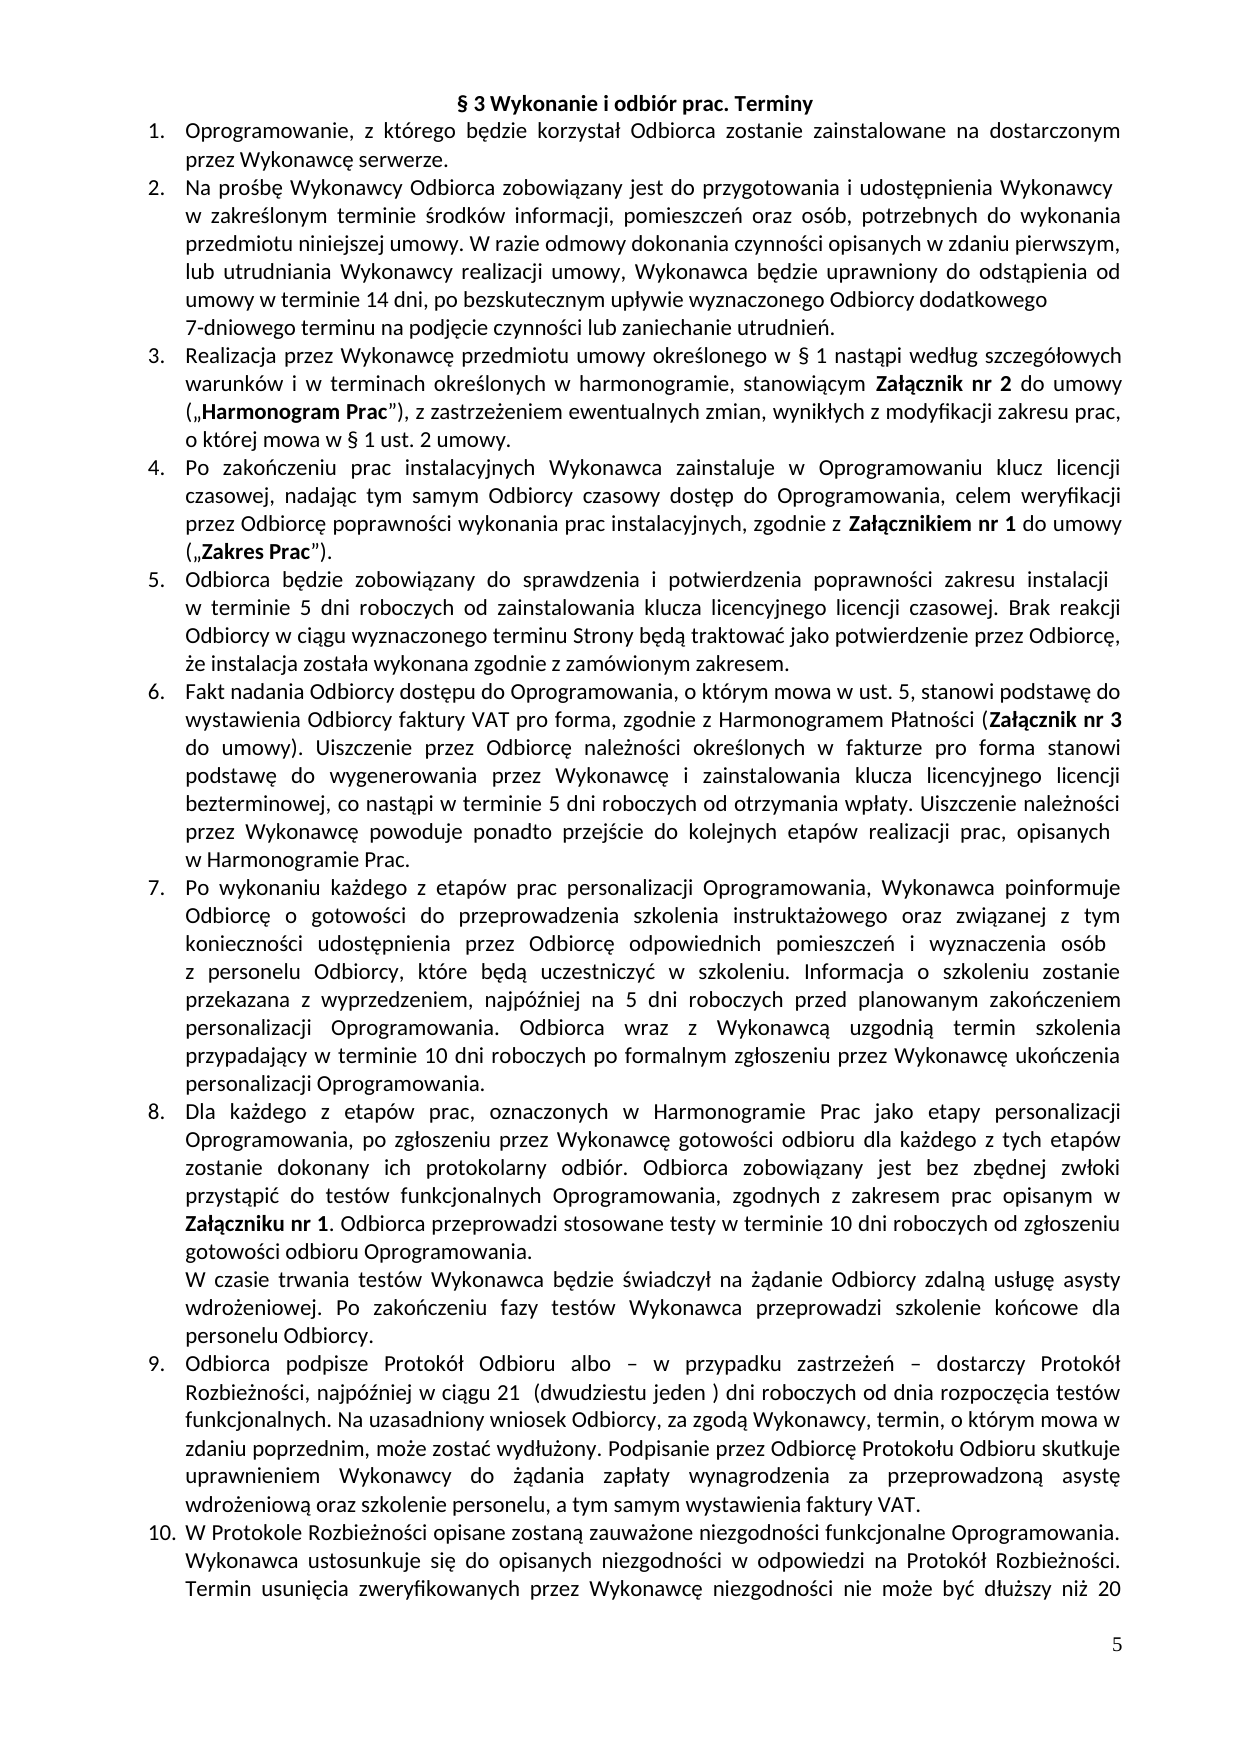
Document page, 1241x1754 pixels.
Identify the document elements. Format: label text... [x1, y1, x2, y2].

list Na prośbę Wykonawcy Odbiorca zobowiązany jest do przygotowania i udostępnienia Wykonawcy w zakreślonym terminie środków informacji, pomieszczeń oraz osób, potrzebnych do wykonania przedmiotu niniejszej umowy. W razie odmowy dokonania czynności opisanych w zdaniu pierwszym, lub utrudniania Wykonawcy realizacji umowy, Wykonawca będzie uprawniony do odstąpienia od umowy w terminie 14 dni, po bezskutecznym upływie wyznaczonego Odbiorcy dodatkowego [148, 173, 1122, 313]
list Realizacja przez Wykonawcę przedmiotu umowy określonego w § 1 nastąpi według szczegółowych warunków i w terminach określonych w harmonogramie, stanowiącym Załącznik nr 2 do umowy („Harmonogram Prac”), z zastrzeżeniem ewentualnych zmian, wynikłych z modyfikacji zakresu prac, o której mowa w § 1 ust. 2 umowy. [148, 341, 1122, 453]
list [148, 1518, 1122, 1602]
text 7-dniowego terminu na podjęcie czynności lub zaniechanie utrudnień. [185, 313, 1122, 341]
list Odbiorca będzie zobowiązany do sprawdzenia i potwierdzenia poprawności zakresu instalacji w terminie 5 dni roboczych od zainstalowania klucza licencyjnego licencji czasowej. Brak reakcji Odbiorcy w ciągu wyznaczonego terminu Strony będą traktować jako potwierdzenie przez Odbiorcę, że instalacja została wykonana zgodnie z zamówionym zakresem. [148, 565, 1122, 677]
list Po zakończeniu prac instalacyjnych Wykonawca zainstaluje w Oprogramowaniu klucz licencji czasowej, nadając tym samym Odbiorcy czasowy dostęp do Oprogramowania, celem weryfikacji przez Odbiorcę poprawności wykonania prac instalacyjnych, zgodnie z Załącznikiem nr 1 do umowy („Zakres Prac”). [148, 453, 1122, 565]
text W czasie trwania testów Wykonawca będzie świadczył na żądanie Odbiorcy zdalną usługę asysty wdrożeniowej. Po zakończeniu fazy testów Wykonawca przeprowadzi szkolenie końcowe dla personelu Odbiorcy. [185, 1266, 1122, 1349]
list Dla każdego z etapów prac, oznaczonych w Harmonogramie Prac jako etapy personalizacji Oprogramowania, po zgłoszeniu przez Wykonawcę gotowości odbioru dla każdego z tych etapów zostanie dokonany ich protokolarny odbiór. Odbiorca zobowiązany jest bez zbędnej zwłoki przystąpić do testów funkcjonalnych Oprogramowania, zgodnych z zakresem prac opisanym w Załączniku nr 1. Odbiorca przeprowadzi stosowane testy w terminie 10 dni roboczych od zgłoszeniu gotowości odbioru Oprogramowania. [148, 1097, 1122, 1266]
list Oprogramowanie, z którego będzie korzystał Odbiorca zostanie zainstalowane na dostarczonym przez Wykonawcę serwerze. [148, 117, 1122, 173]
list Fakt nadania Odbiorcy dostępu do Oprogramowania, o którym mowa w ust. 5, stanowi podstawę do wystawienia Odbiorcy faktury VAT pro forma, zgodnie z Harmonogramem Płatności (Załącznik nr 3 do umowy). Uiszczenie przez Odbiorcę należności określonych w fakturze pro forma stanowi podstawę do wygenerowania przez Wykonawcę i zainstalowania klucza licencyjnego licencji bezterminowej, co nastąpi w terminie 5 dni roboczych od otrzymania wpłaty. Uiszczenie należności przez Wykonawcę powoduje ponadto przejście do kolejnych etapów realizacji prac, opisanych w Harmonogramie Prac. [148, 677, 1122, 873]
text § 3 Wykonanie i odbiór prac. Terminy [148, 89, 1122, 117]
list Po wykonaniu każdego z etapów prac personalizacji Oprogramowania, Wykonawca poinformuje Odbiorcę o gotowości do przeprowadzenia szkolenia instruktażowego oraz związanej z tym konieczności udostępnienia przez Odbiorcę odpowiednich pomieszczeń i wyznaczenia osób z personelu Odbiorcy, które będą uczestniczyć w szkoleniu. Informacja o szkoleniu zostanie przekazana z wyprzedzeniem, najpóźniej na 5 dni roboczych przed planowanym zakończeniem personalizacji Oprogramowania. Odbiorca wraz z Wykonawcą uzgodnią termin szkolenia przypadający w terminie 10 dni roboczych po formalnym zgłoszeniu przez Wykonawcę ukończenia personalizacji Oprogramowania. [148, 873, 1122, 1097]
list Odbiorca podpisze Protokół Odbioru albo – w przypadku zastrzeżeń – dostarczy Protokół Rozbieżności, najpóźniej w ciągu 21 (dwudziestu jeden ) dni roboczych od dnia rozpoczęcia testów funkcjonalnych. Na uzasadniony wniosek Odbiorcy, za zgodą Wykonawcy, termin, o którym mowa w zdaniu poprzednim, może zostać wydłużony. Podpisanie przez Odbiorcę Protokołu Odbioru skutkuje uprawnieniem Wykonawcy do żądania zapłaty wynagrodzenia za przeprowadzoną asystę wdrożeniową oraz szkolenie personelu, a tym samym wystawienia faktury VAT. [148, 1349, 1122, 1518]
